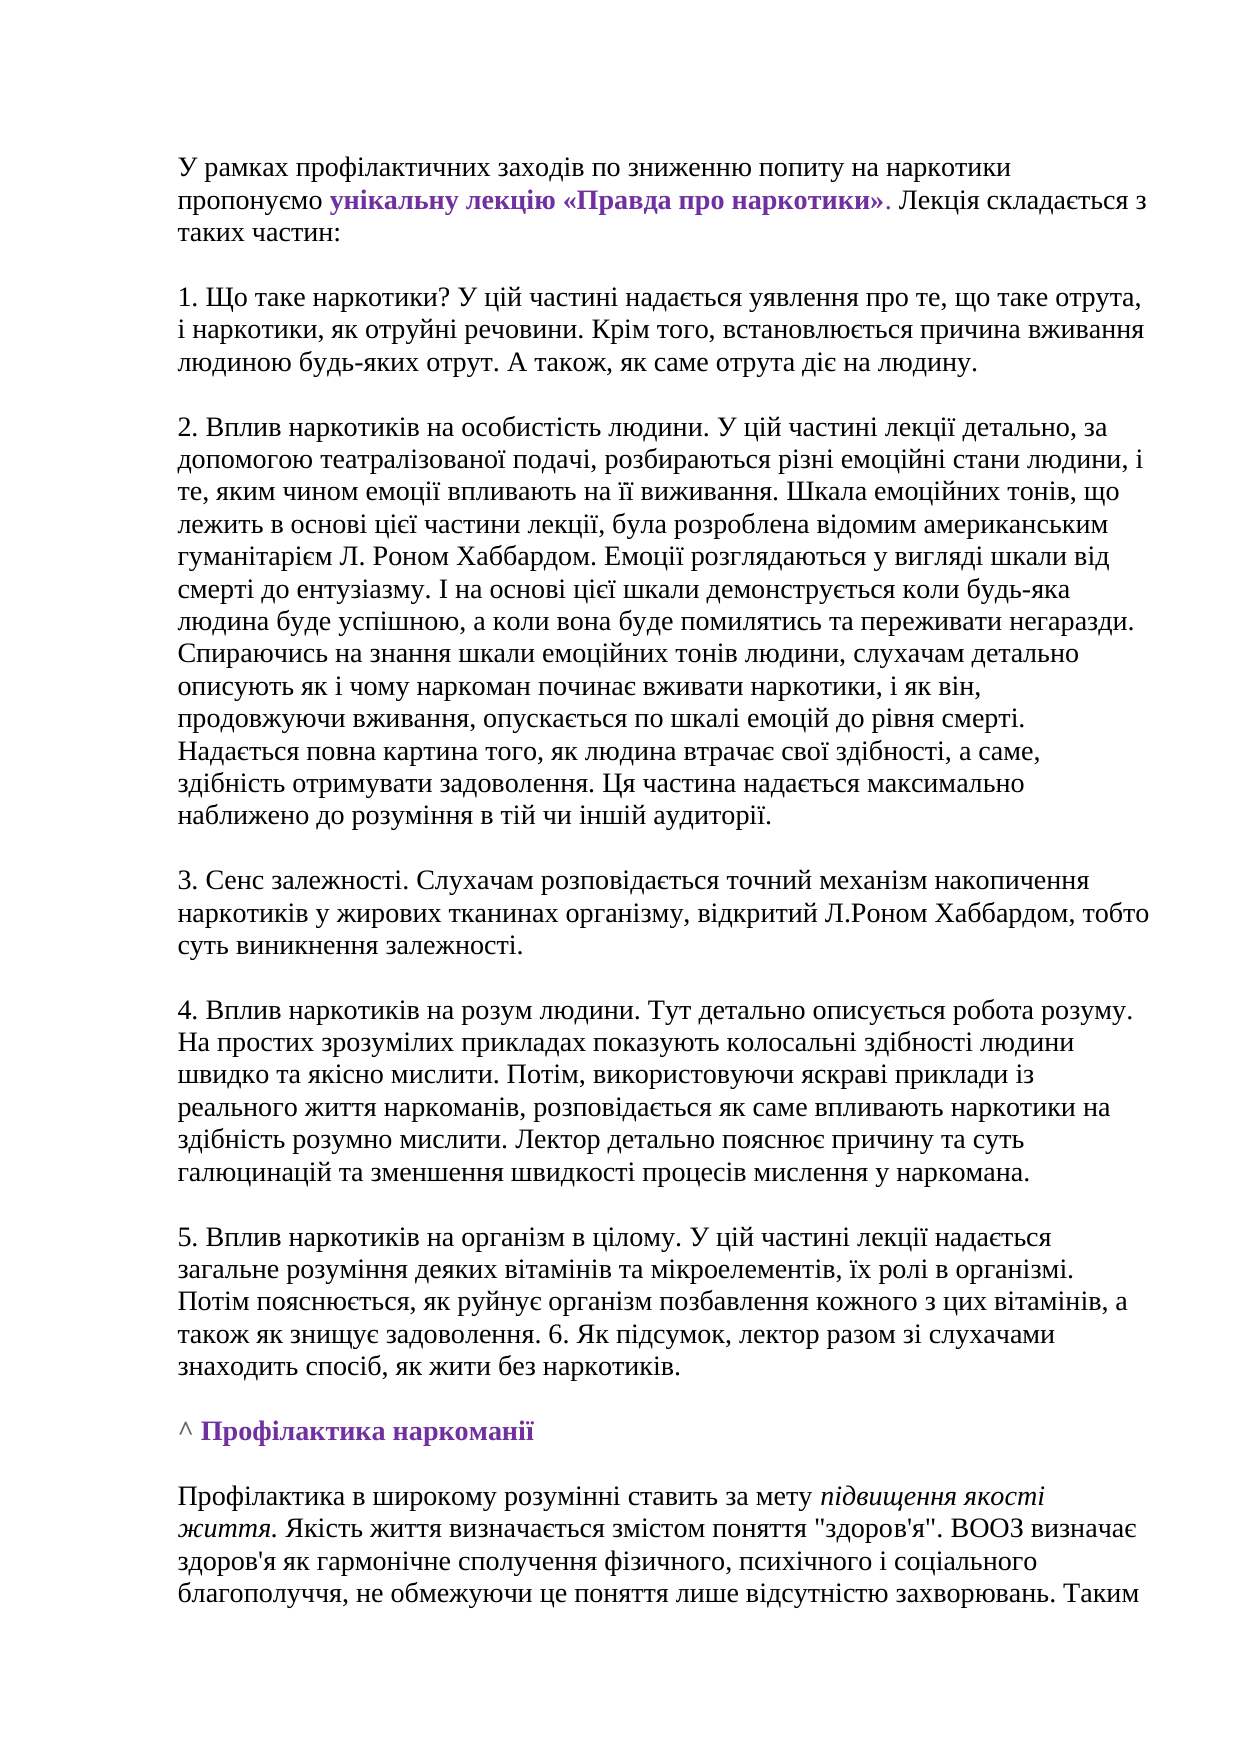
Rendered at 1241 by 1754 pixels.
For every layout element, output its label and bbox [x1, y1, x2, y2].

text [177, 118, 1152, 1608]
